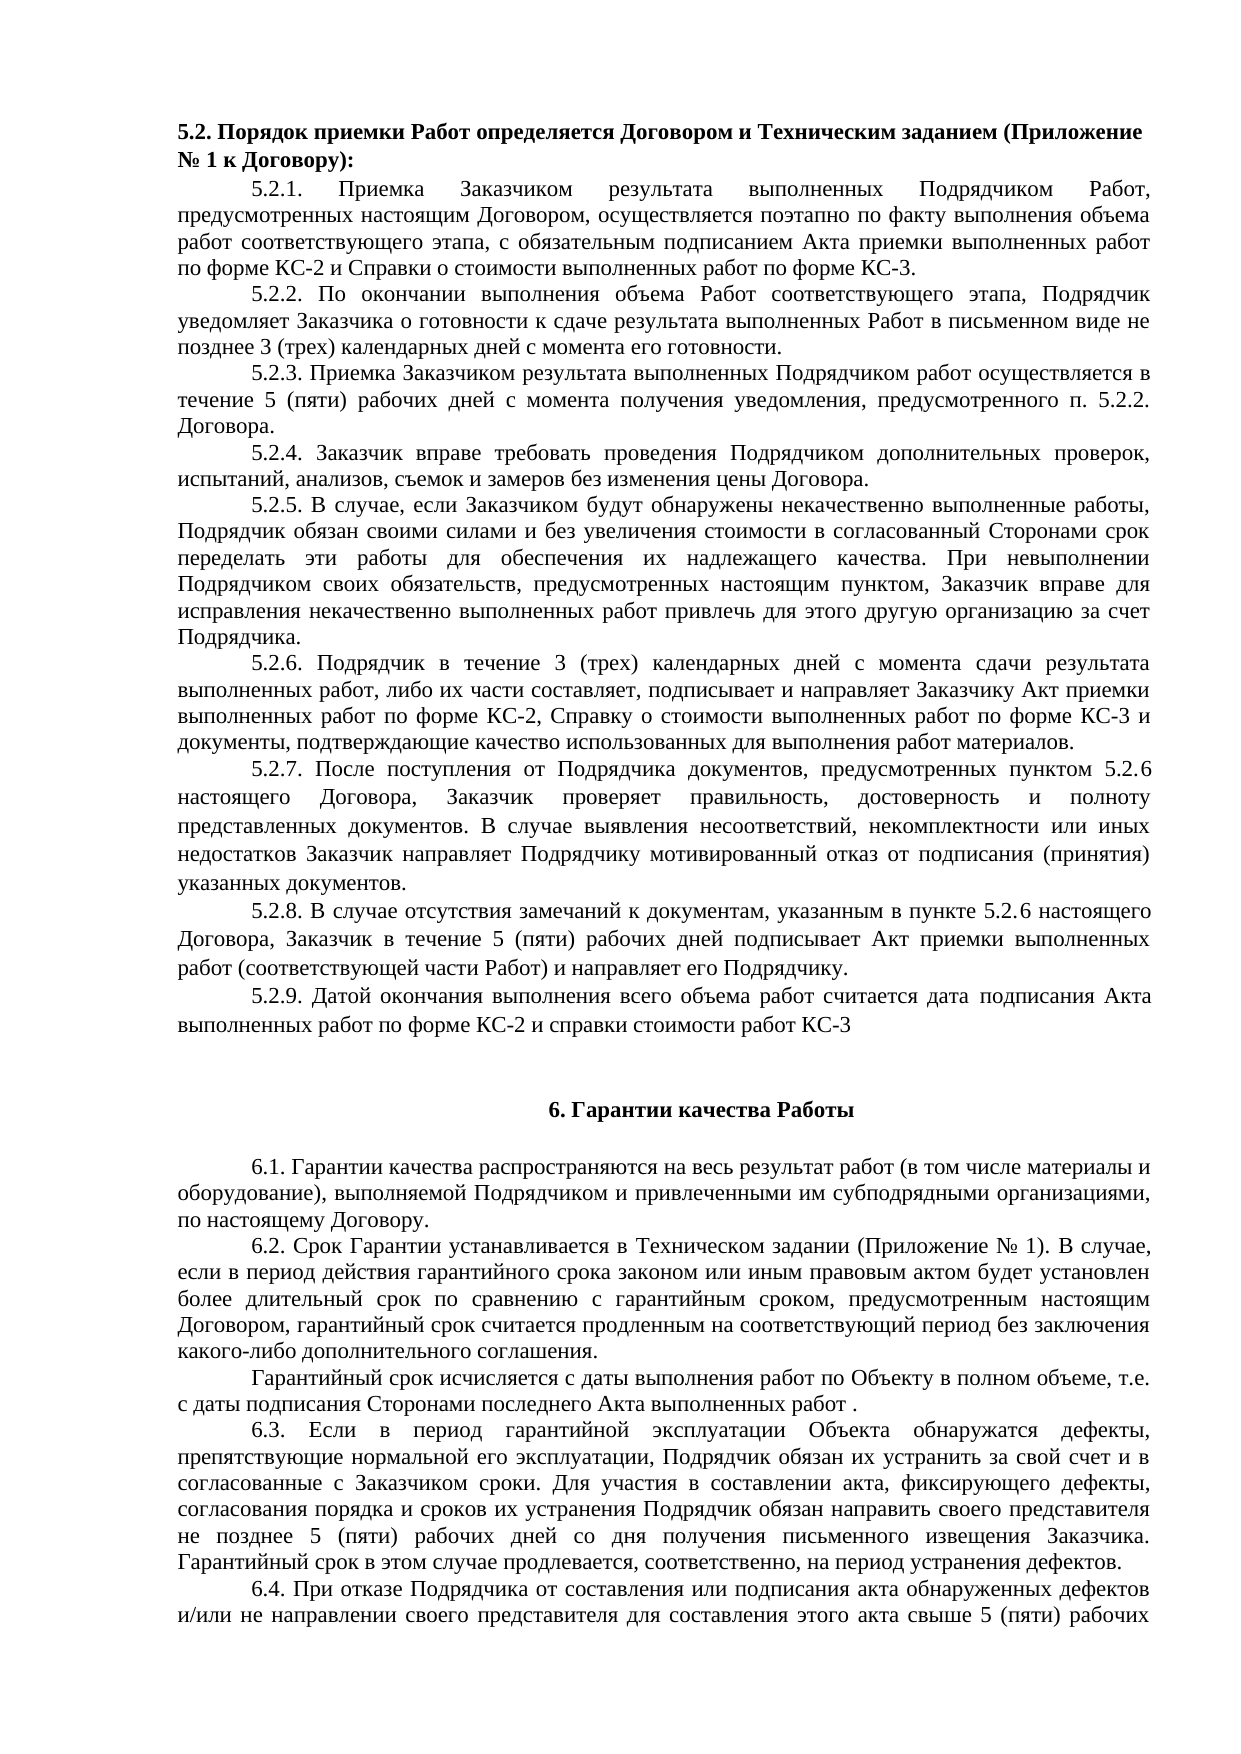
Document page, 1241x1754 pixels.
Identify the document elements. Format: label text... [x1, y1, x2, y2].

subtitle Гарантийный срок исчисляется с даты выполнения работ по Объекту в полном объеме, т.е. с даты подписания Сторонами последнего Акта выполненных работ . [177, 1364, 1152, 1416]
text 6. Гарантии качества Работы [177, 1096, 1152, 1122]
text 5.2.7. После поступления от Подрядчика документов, предусмотренных пунктом 5.2.6 настоящего Договора, Заказчик проверяет правильность, достоверность и полноту представленных документов. В случае выявления несоответствий, некомплектности или иных недостатков Заказчик направляет Подрядчику мотивированный отказ от подписания (принятия) указанных документов. [177, 755, 1152, 895]
text 6.3. Если в период гарантийной эксплуатации Объекта обнаружатся дефекты, препятствующие нормальной его эксплуатации, Подрядчик обязан их устранить за свой счет и в согласованные с Заказчиком сроки. Для участия в составлении акта, фиксирующего дефекты, согласования порядка и сроков их устранения Подрядчик обязан направить своего представителя не позднее 5 (пяти) рабочих дней со дня получения письменного извещения Заказчика. Гарантийный срок в этом случае продлевается, соответственно, на период устранения дефектов. [177, 1416, 1152, 1574]
text 5.2.3. Приемка Заказчиком результата выполненных Подрядчиком работ осуществляется в течение 5 (пяти) рабочих дней с момента получения уведомления, предусмотренного п. 5.2.2. Договора. [177, 359, 1152, 438]
text 5.2.2. По окончании выполнения объема Работ соответствующего этапа, Подрядчик уведомляет Заказчика о готовности к сдаче результата выполненных Работ в письменном виде не позднее 3 (трех) календарных дней с момента его готовности. [177, 280, 1152, 359]
text 6.1. Гарантии качества распространяются на весь результат работ (в том числе материалы и оборудование), выполняемой Подрядчиком и привлеченными им субподрядными организациями, по настоящему Договору. [177, 1153, 1152, 1232]
text 5.2. Порядок приемки Работ определяется Договором и Техническим заданием (Приложение № 1 к Договору): [177, 118, 1152, 173]
text 5.2.9. Датой окончания выполнения всего объема работ считается дата подписания Акта выполненных работ по форме КС-2 и справки стоимости работ КС-3 [177, 982, 1152, 1037]
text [177, 1574, 1152, 1627]
text 5.2.5. В случае, если Заказчиком будут обнаружены некачественно выполненные работы, Подрядчик обязан своими силами и без увеличения стоимости в согласованный Сторонами срок переделать эти работы для обеспечения их надлежащего качества. При невыполнении Подрядчиком своих обязательств, предусмотренных настоящим пунктом, Заказчик вправе для исправления некачественно выполненных работ привлечь для этого другую организацию за счет Подрядчика. [177, 491, 1152, 649]
text 5.2.6. Подрядчик в течение 3 (трех) календарных дней с момента сдачи результата выполненных работ, либо их части составляет, подписывает и направляет Заказчику Акт приемки выполненных работ по форме КС-2, Справку о стоимости выполненных работ по форме КС-3 и документы, подтверждающие качество использованных для выполнения работ материалов. [177, 649, 1152, 755]
text 5.2.8. В случае отсутствия замечаний к документам, указанным в пункте 5.2.6 настоящего Договора, Заказчик в течение 5 (пяти) рабочих дней подписывает Акт приемки выполненных работ (соответствующей части Работ) и направляет его Подрядчику. [177, 897, 1152, 980]
text 5.2.1. Приемка Заказчиком результата выполненных Подрядчиком Работ, предусмотренных настоящим Договором, осуществляется поэтапно по факту выполнения объема работ соответствующего этапа, с обязательным подписанием Акта приемки выполненных работ по форме КС-2 и Справки о стоимости выполненных работ по форме КС-3. [177, 175, 1152, 280]
text 6.2. Срок Гарантии устанавливается в Техническом задании (Приложение № 1). В случае, если в период действия гарантийного срока законом или иным правовым актом будет установлен более длительный срок по сравнению с гарантийным сроком, предусмотренным настоящим Договором, гарантийный срок считается продленным на соответствующий период без заключения какого-либо дополнительного соглашения. [177, 1232, 1152, 1364]
text 5.2.4. Заказчик вправе требовать проведения Подрядчиком дополнительных проверок, испытаний, анализов, съемок и замеров без изменения цены Договора. [177, 438, 1152, 491]
